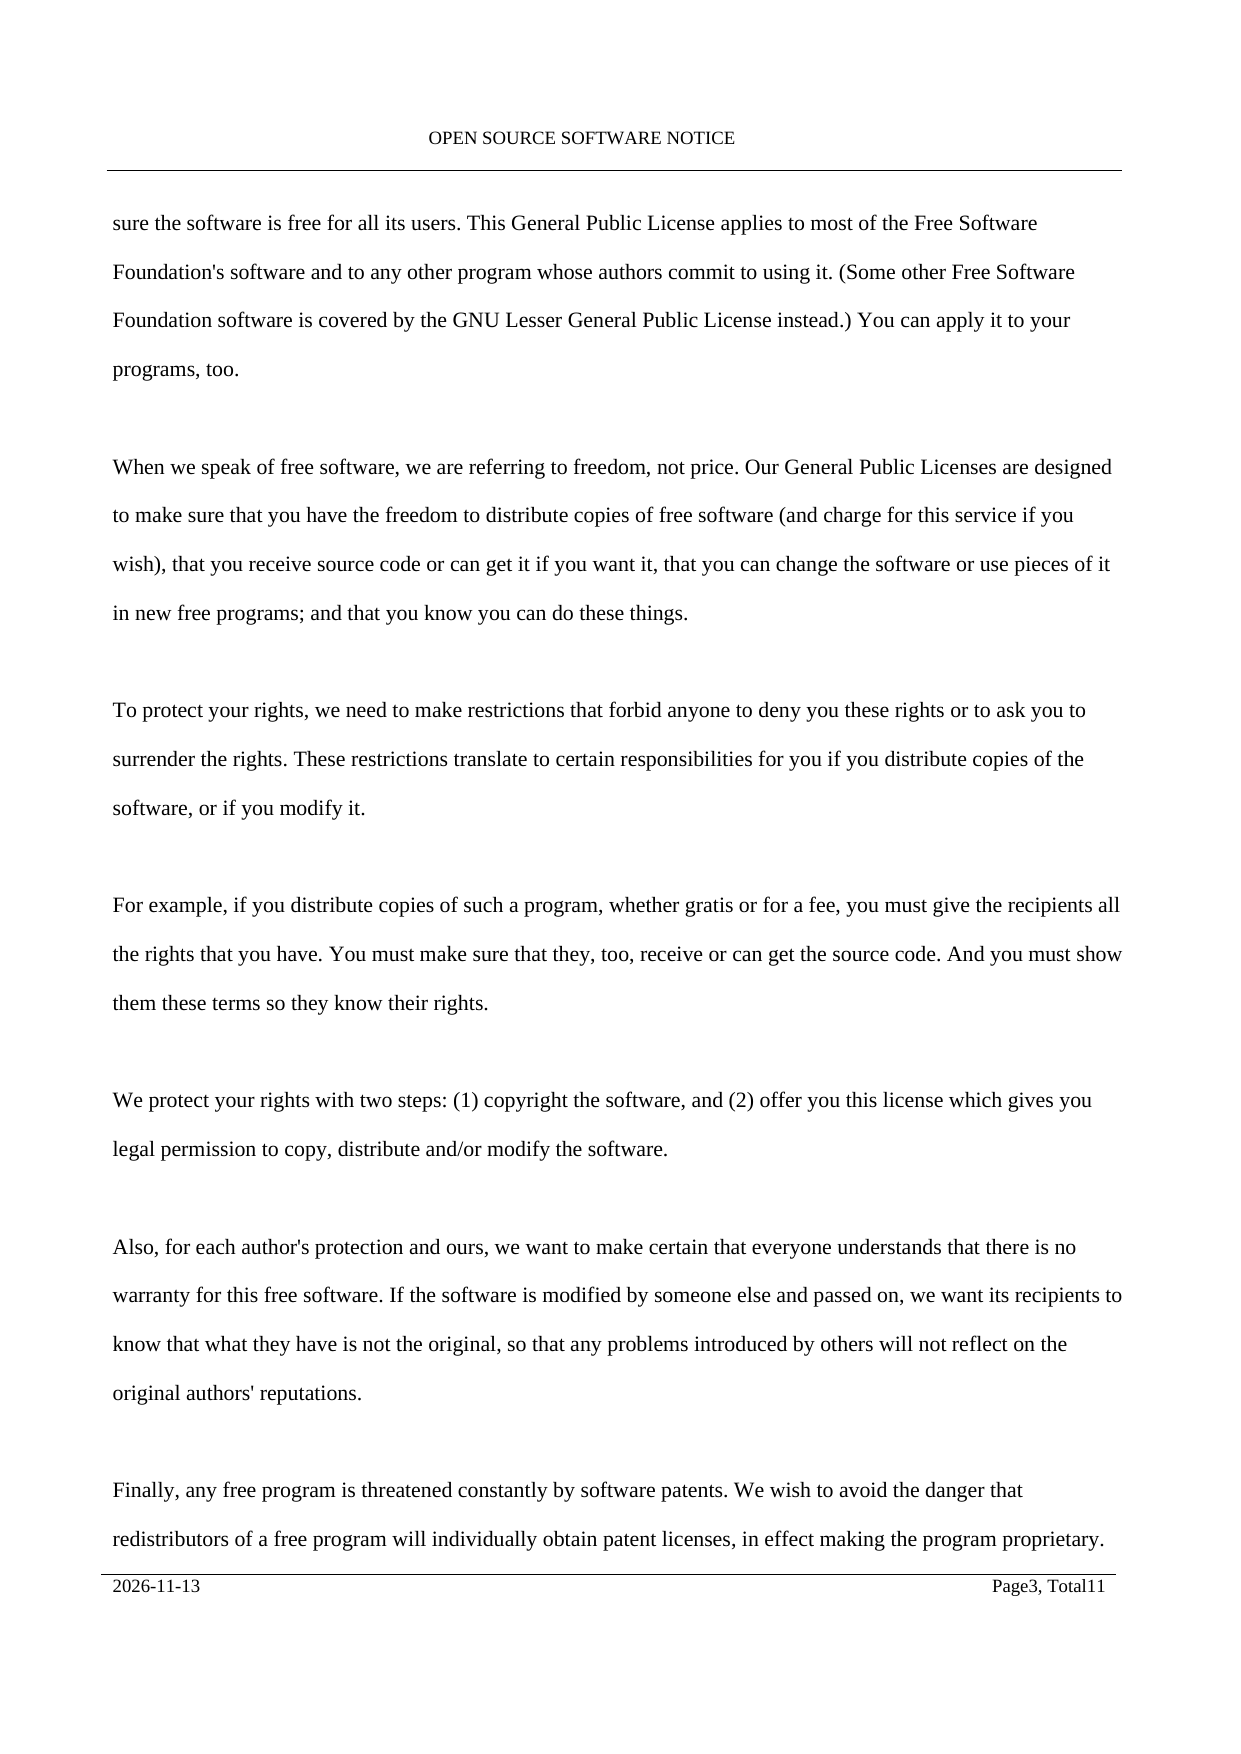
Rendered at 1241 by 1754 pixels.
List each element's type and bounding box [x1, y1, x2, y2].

text [112, 206, 1128, 1555]
